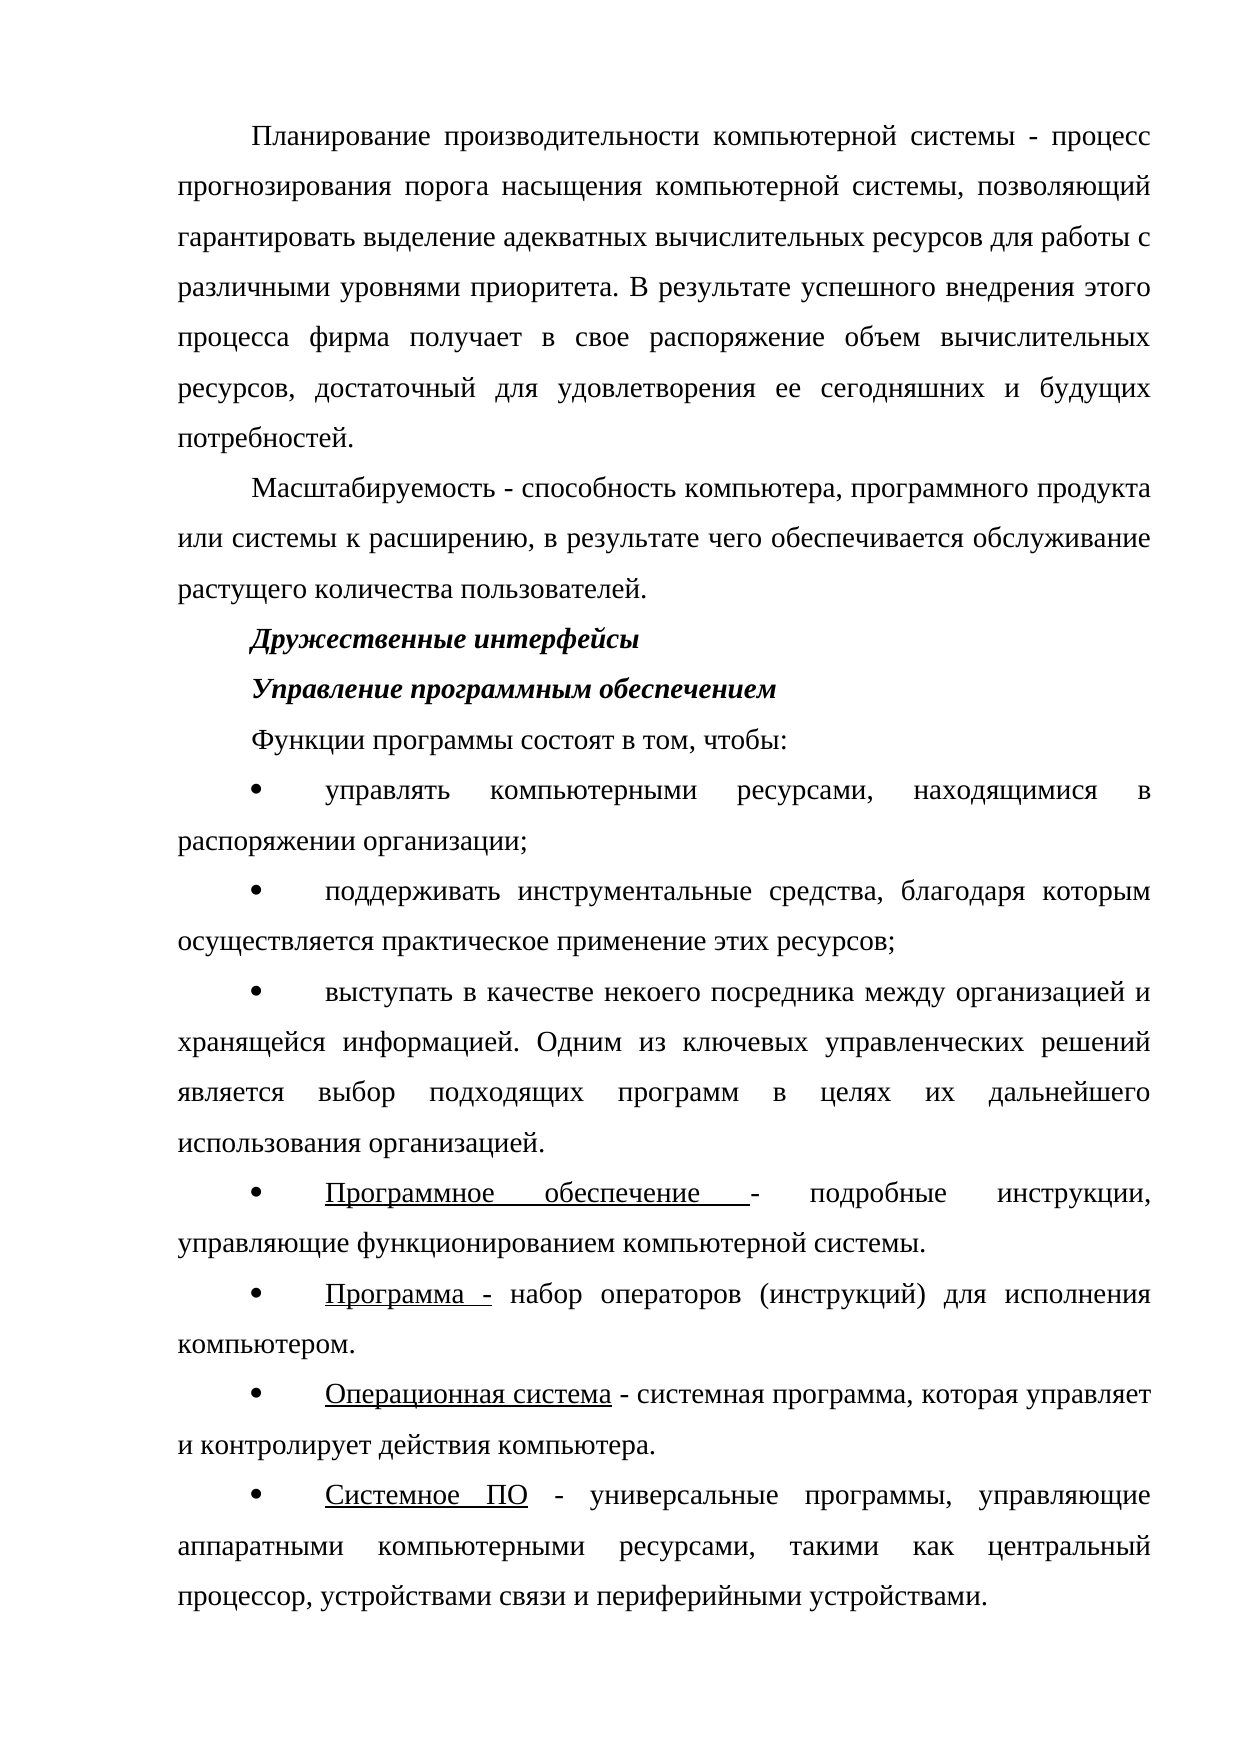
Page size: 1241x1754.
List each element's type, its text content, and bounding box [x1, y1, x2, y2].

list выступать в качестве некоего посредника между организацией и хранящейся информацией. Одним из ключевых управленческих решений является выбор подходящих программ в целях их дальнейшего использования организацией. [177, 974, 1152, 1158]
text Планирование производительности компьютерной системы - процесс прогнозирования порога насыщения компьютерной системы, позволяющий гарантировать выделение адекватных вычислительных ресурсов для работы с различными уровнями приоритета. В результате успешного внедрения этого процесса фирма получает в свое распоряжение объем вычислительных ресурсов, достаточный для удовлетворения ее сегодняшних и будущих потребностей. [177, 118, 1152, 453]
text Управление программным обеспечением [177, 672, 1152, 705]
list Программное обеспечение - подробные инструкции, управляющие функционированием компьютерной системы. [177, 1175, 1152, 1259]
text Функции программы состоят в том, чтобы: [177, 722, 1152, 755]
list Программа - набор операторов (инструкций) для исполнения компьютером. [177, 1276, 1152, 1360]
list управлять компьютерными ресурсами, находящимися в распоряжении организации; [177, 772, 1152, 856]
list Системное ПО - универсальные программы, управляющие аппаратными компьютерными ресурсами, такими как центральный процессор, устройствами связи и периферийными устройствами. [177, 1477, 1152, 1611]
text Масштабируемость - способность компьютера, программного продукта или системы к расширению, в результате чего обеспечивается обслуживание растущего количества пользователей. [177, 470, 1152, 604]
list Операционная система - системная программа, которая управляет и контролирует действия компьютера. [177, 1376, 1152, 1460]
list поддерживать инструментальные средства, благодаря которым осуществляется практическое применение этих ресурсов; [177, 873, 1152, 957]
text Дружественные интерфейсы [177, 621, 1152, 655]
